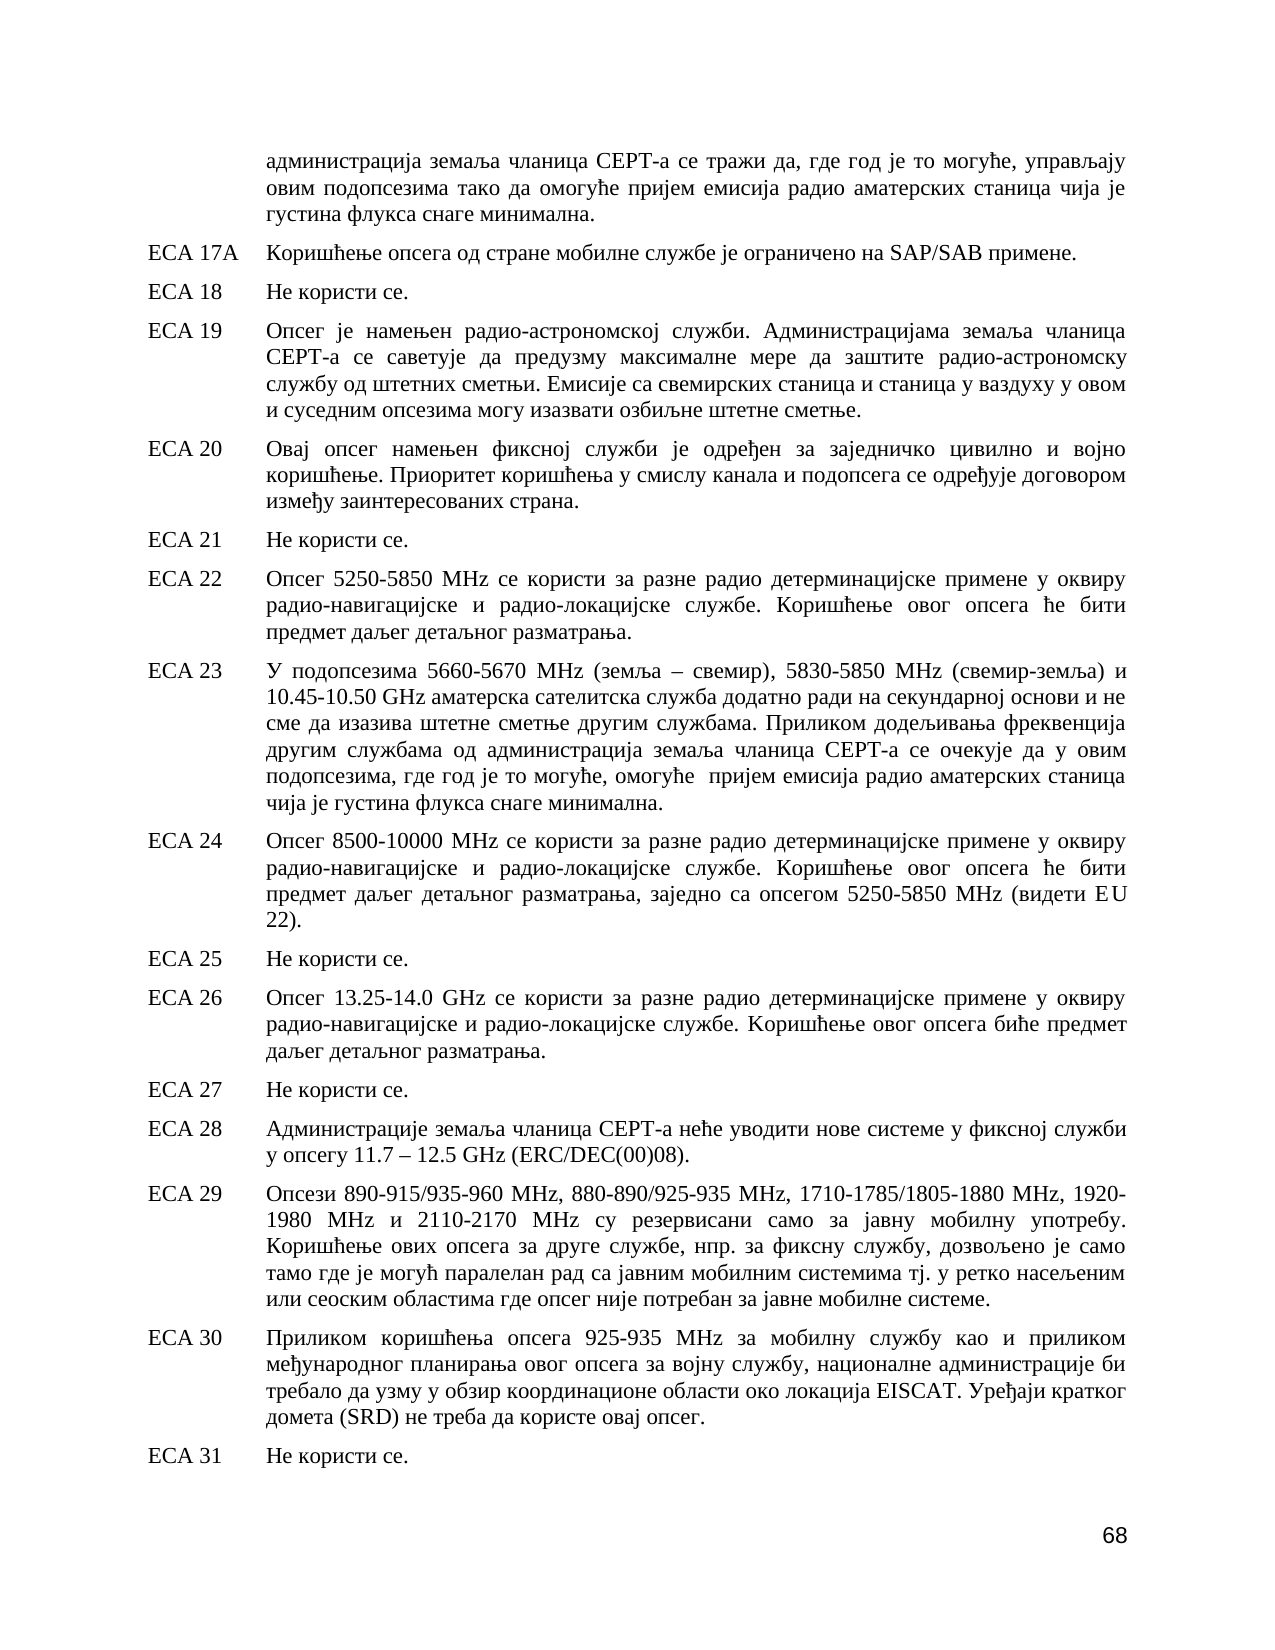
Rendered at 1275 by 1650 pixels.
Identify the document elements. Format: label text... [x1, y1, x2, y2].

list ECA 21 Не користи се. [148, 526, 1127, 553]
list ECA 18 Не користи се. [148, 278, 1127, 304]
list ECA 19 Опсег је намењен радио-астрономској служби. Администрацијама земаља чланица CEPT-a се саветује да предузму максималне мере да заштите радио-астрономску службу од штетних сметњи. Емисије са свемирских станица и станица у ваздуху у овом и суседним опсезима могу изазвати озбиљне штетне сметње. [148, 317, 1127, 422]
list ECA 17А Коришћење опсега од стране мобилне службе је ограничено на SAP/SAB примене. [148, 239, 1127, 266]
list ECA 22 Опсег 5250-5850 MHz се користи за разне радио детерминацијске примене у оквиру радио-навигацијске и радио-локацијске службе. Коришћење овог опсега ће бити предмет даљег детаљног разматрања. [148, 565, 1127, 644]
list ECA 29 Опсези 890-915/935-960 MHz, 880-890/925-935 MHz, 1710-1785/1805-1880 MHz, 1920-1980 MHz и 2110-2170 MHz су резервисани само за јавну мобилну употребу. Коришћење ових опсега за друге службе, нпр. за фиксну службу, дозвољено је само тамо где је могућ паралелан рад са јавним мобилним системима тј. у ретко насељеним или сеоским областима где опсег није потребан за јавне мобилне системе. [148, 1180, 1127, 1312]
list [148, 148, 1127, 227]
list ECA 25 Не користи се. [148, 945, 1127, 972]
list ECA 26 Опсег 13.25-14.0 GHz се користи за разне радио детерминацијске примене у оквиру радио-навигацијске и радио-локацијске службе. Kоришћење овог опсега биће предмет даљег детаљног разматрања. [148, 984, 1127, 1063]
list ECA 24 Опсег 8500-10000 MHz се користи за разне радио детерминацијске примене у оквиру радио-навигацијске и радио-локацијске службе. Коришћење овог опсега ће бити предмет даљег детаљног разматрања, заједно са опсегом 5250-5850 MHz (видети ЕU 22). [148, 827, 1127, 933]
list ECA 27 Не користи се. [148, 1076, 1127, 1102]
list ECA 30 Приликом коришћења опсега 925-935 MHz за мобилну службу као и приликом међународног планирања овог опсега за војну службу, националне администрације би требало да узму у обзир координационе области око локација EISCAT. Уређаји кратког домета (SRD) не треба да користе овај опсег. [148, 1324, 1127, 1429]
list ECA 28 Администрације земаља чланица CEPT-a неће уводити нове системе у фиксној служби у опсегу 11.7 – 12.5 GHz (ERC/DEC(00)08). [148, 1114, 1127, 1167]
list ECA 20 Овај опсег намењен фиксној служби је одређен за заједничко цивилно и војно коришћење. Приоритет коришћења у смислу канала и подопсега се одређује договором између заинтересованих страна. [148, 435, 1127, 514]
list ECA 23 У подопсезима 5660-5670 MHz (земља – свемир), 5830-5850 MHz (свемир-земља) и 10.45-10.50 GHz аматерска сателитска служба додатно ради на секундарној основи и не сме да изазива штетне сметње другим службама. Приликом додељивања фреквенција другим службама од администрација земаља чланица CEPT-a се очекује да у овим подопсезима, где год је то могуће, омогуће пријем емисија радио аматерских станица чија је густина флукса снаге минимална. [148, 657, 1127, 815]
list ECA 31 Не користи се. [148, 1442, 1127, 1468]
